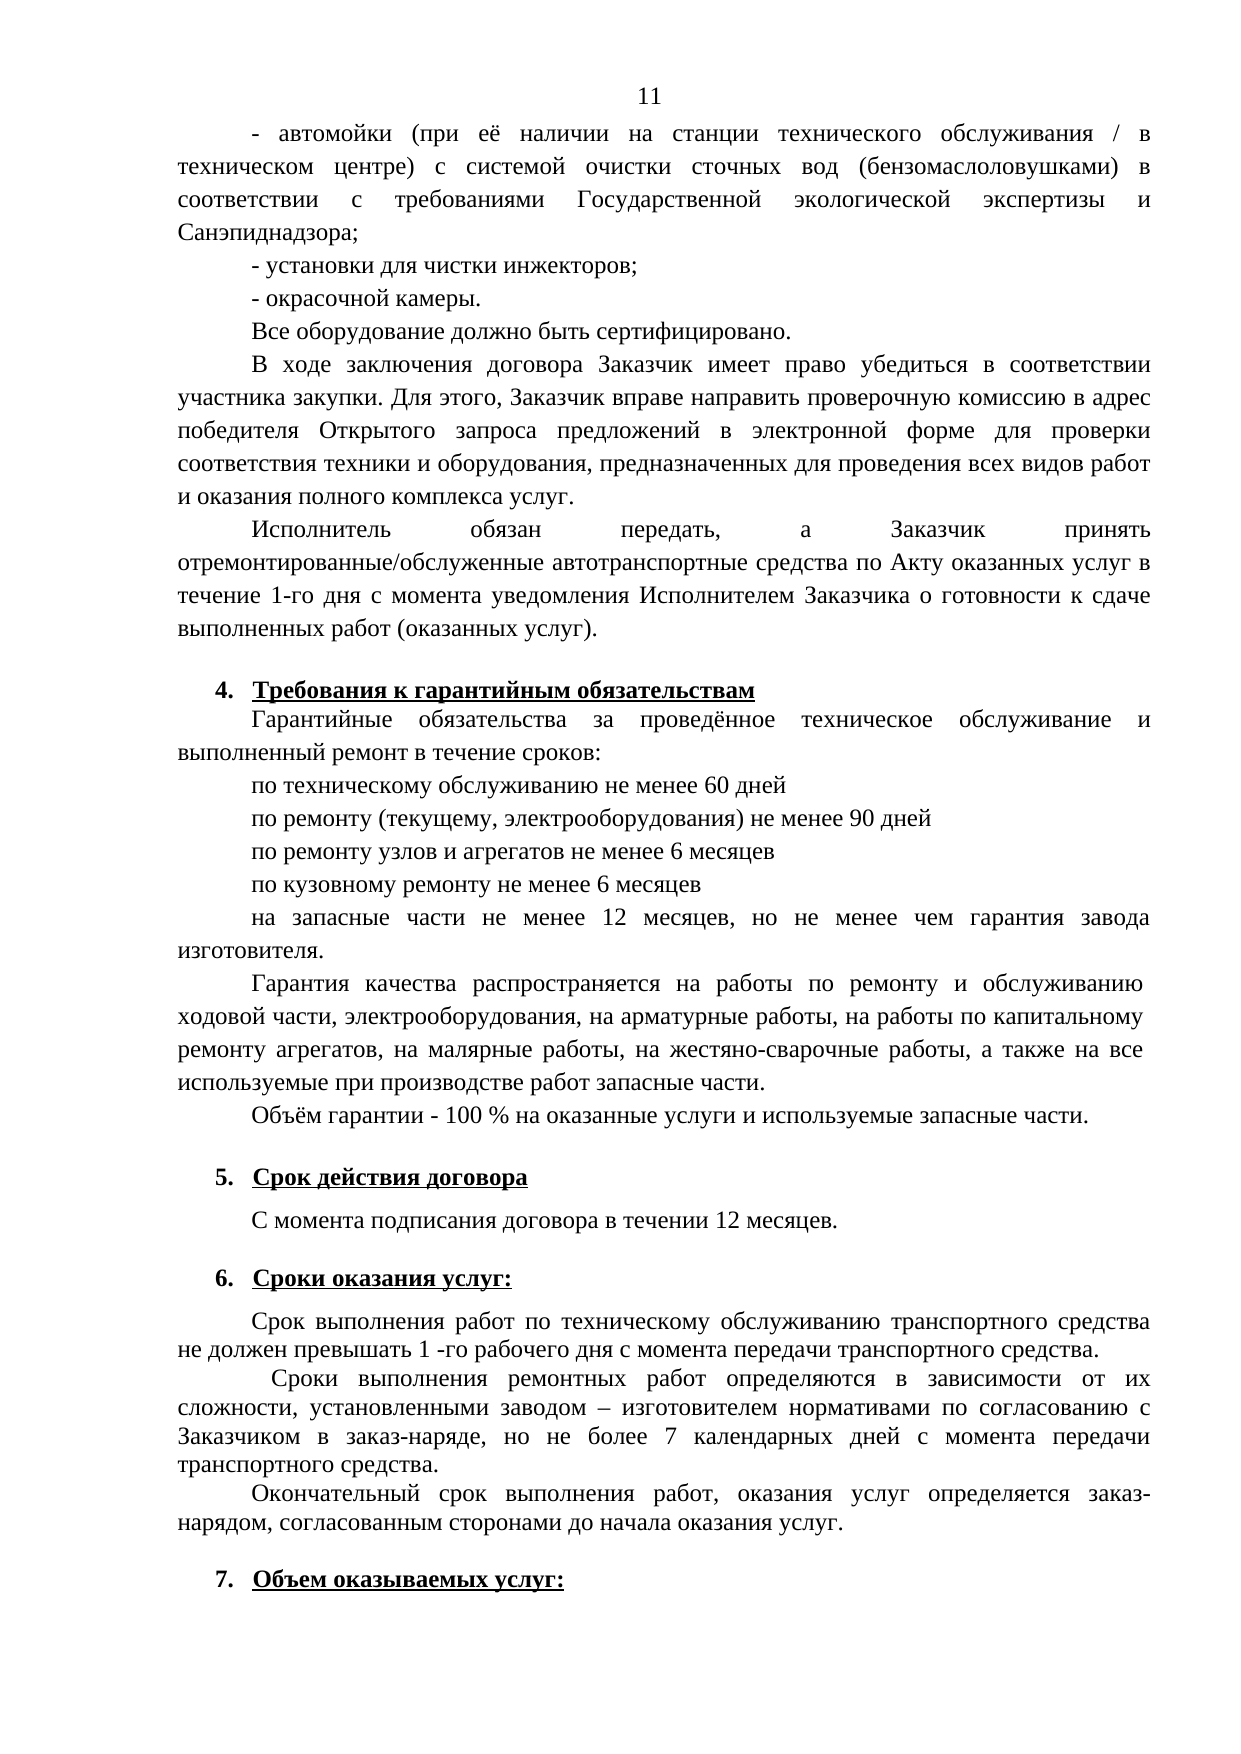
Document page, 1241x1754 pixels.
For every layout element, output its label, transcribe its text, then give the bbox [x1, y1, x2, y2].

text - окрасочной камеры. [177, 283, 1152, 312]
text - установки для чистки инжекторов; [177, 250, 1152, 279]
list Требования к гарантийным обязательствам [215, 675, 1152, 704]
text по ремонту узлов и агрегатов не менее 6 месяцев [177, 836, 1152, 865]
text Гарантия качества распространяется на работы по ремонту и обслуживанию ходовой части, электрооборудования, на арматурные работы, на работы по капитальному ремонту агрегатов, на малярные работы, на жестяно-сварочные работы, а также на все используемые при производстве работ запасные части. [177, 968, 1144, 1096]
list Сроки оказания услуг: [215, 1263, 1152, 1291]
text В ходе заключения договора Заказчик имеет право убедиться в соответствии участника закупки. Для этого, Заказчик вправе направить проверочную комиссию в адрес победителя Открытого запроса предложений в электронной форме для проверки соответствия техники и оборудования, предназначенных для проведения всех видов работ и оказания полного комплекса услуг. [177, 349, 1152, 510]
text С момента подписания договора в течении 12 месяцев. [177, 1205, 1152, 1234]
text Сроки выполнения ремонтных работ определяются в зависимости от их сложности, установленными заводом – изготовителем нормативами по согласованию с Заказчиком в заказ-наряде, но не более 7 календарных дней с момента передачи транспортного средства. [177, 1363, 1152, 1478]
text Срок выполнения работ по техническому обслуживанию транспортного средства не должен превышать 1 -го рабочего дня c момента передачи транспортного средства. [177, 1306, 1152, 1363]
text Окончательный срок выполнения работ, оказания услуг определяется заказ-нарядом, согласованным сторонами до начала оказания услуг. [177, 1478, 1152, 1536]
text Все оборудование должно быть сертифицировано. [177, 316, 1152, 345]
text - автомойки (при её наличии на станции технического обслуживания / в техническом центре) с системой очистки сточных вод (бензомаслоловушками) в соответствии с требованиями Государственной экологической экспертизы и Санэпиднадзора; [177, 118, 1152, 246]
text по ремонту (текущему, электрооборудования) не менее 90 дней [177, 803, 1152, 832]
text Объём гарантии - 100 % на оказанные услуги и используемые запасные части. [177, 1100, 1152, 1129]
list Объем оказываемых услуг: [215, 1564, 1152, 1593]
text по техническому обслуживанию не менее 60 дней [177, 770, 1152, 799]
text на запасные части не менее 12 месяцев, но не менее чем гарантия завода изготовителя. [177, 902, 1152, 964]
text Исполнитель обязан передать, а Заказчик принять отремонтированные/обслуженные автотранспортные средства по Акту оказанных услуг в течение 1-го дня с момента уведомления Исполнителем Заказчика о готовности к сдаче выполненных работ (оказанных услуг). [177, 514, 1152, 642]
text по кузовному ремонту не менее 6 месяцев [177, 869, 1152, 898]
list Срок действия договора [215, 1162, 1152, 1191]
text Гарантийные обязательства за проведённое техническое обслуживание и выполненный ремонт в течение сроков: [177, 704, 1152, 766]
